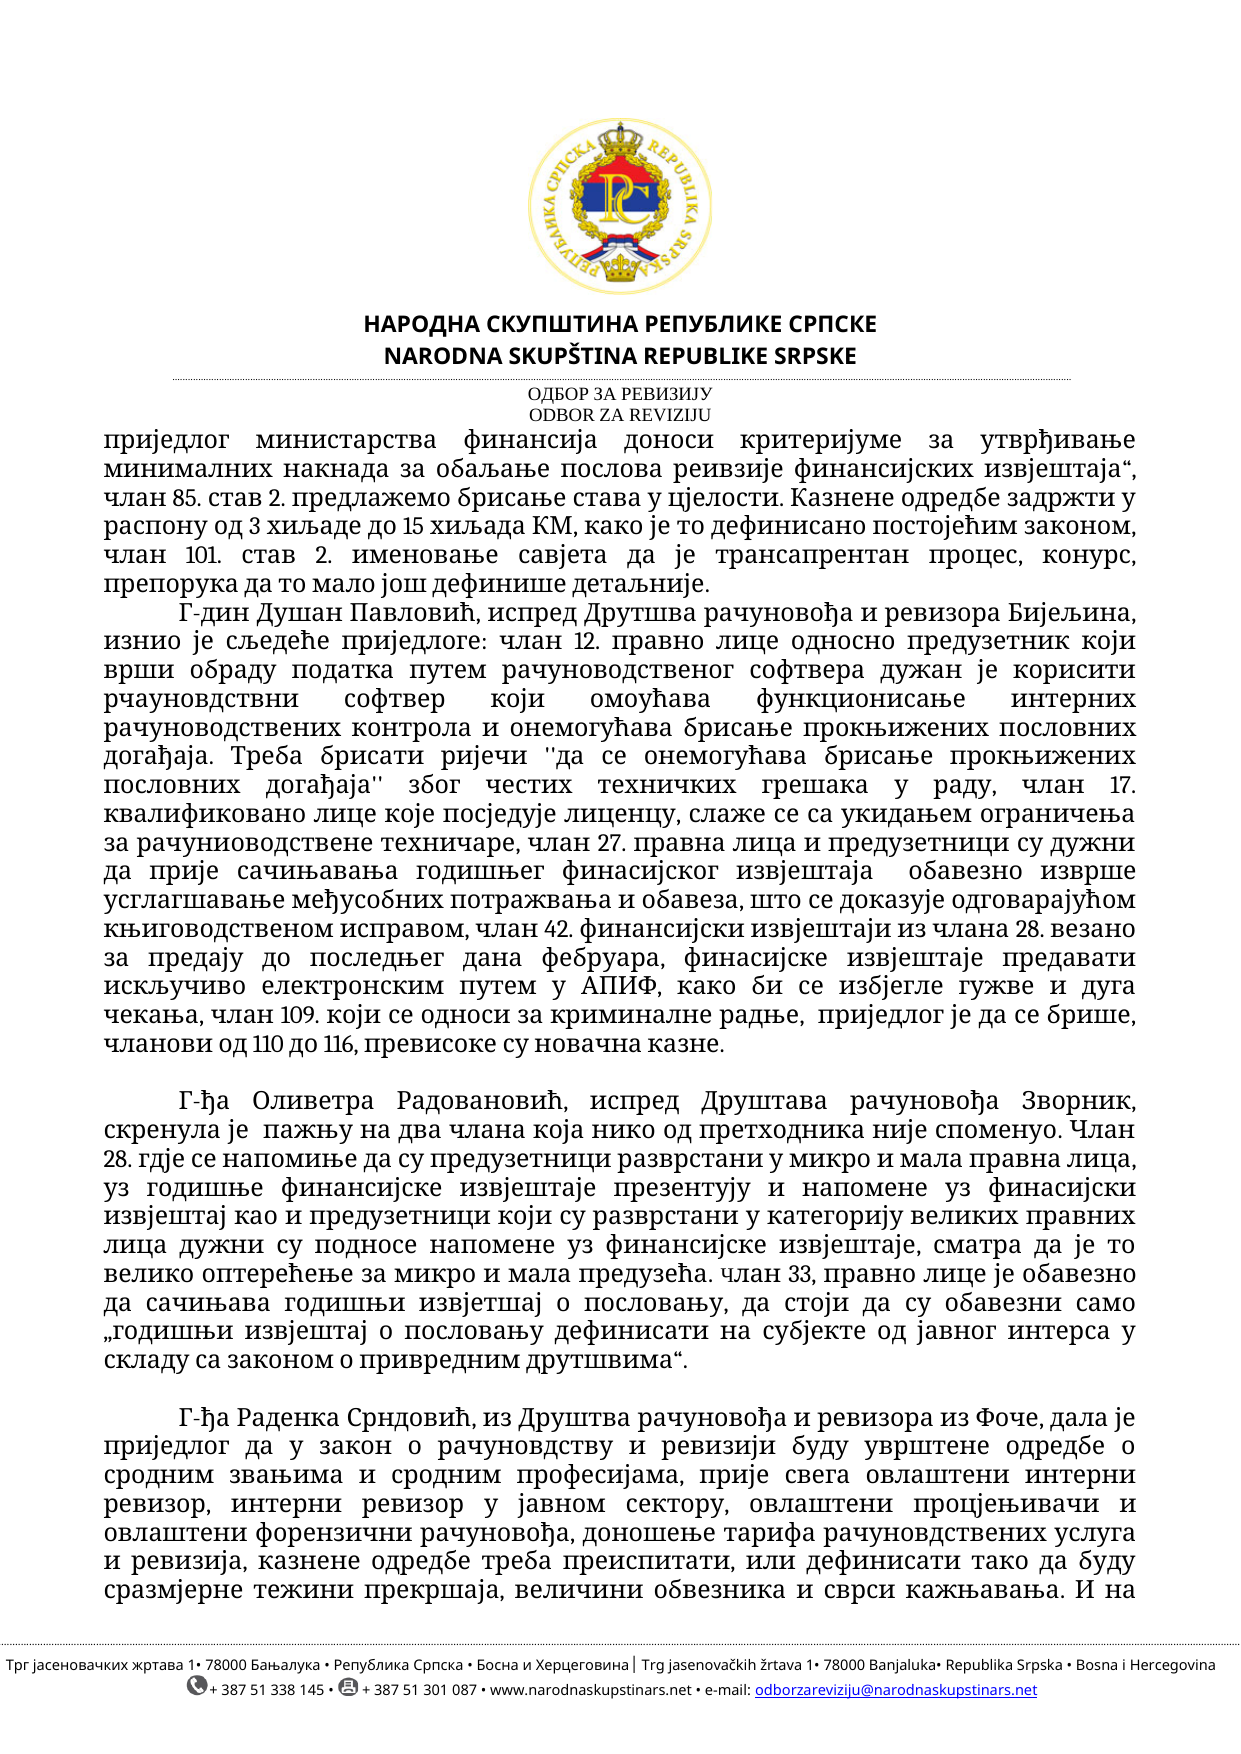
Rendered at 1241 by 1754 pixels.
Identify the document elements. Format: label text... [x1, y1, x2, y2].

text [103, 1403, 1137, 1605]
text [103, 426, 1137, 598]
text Г-ђа Оливетра Радовановић, испред Друштава рачуновођа Зворник, скренула је пажњу на два члана која нико од претходника није споменуо. Члан 28. гдје се напомиње да су предузетници разврстани у микро и мала правна лица, уз годишње финансијске извјештаје презентују и напомене уз финасијски извјештај као и предузетници који су разврстани у категорију великих правних лица дужни су подносе напомене уз финансијске извјештаје, сматра да је то велико оптерећење за микро и мала предузећа. Члан 33, правно лице је обавезно да сачињава годишњи извјетшај о пословању, да стоји да су обавезни само „годишњи извјештај о пословању дефинисати на субјекте од јавног интерса у складу са законом о привредним друтшвима“. [103, 1087, 1137, 1375]
text Г-дин Душан Павловић, испред Друтшва рачуновођа и ревизора Бијељина, изнио је сљедеће приједлоге: члан 12. правно лице односно предузетник који врши обраду податка путем рачуноводственог софтвера дужан је корисити рчауновдствни софтвер који омоућава функционисање интерних рачуноводствених контрола и онемогућава брисање прокњижених пословних догађаја. Треба брисати ријечи ''да се онемогућава брисање прокњижених пословних догађаја'' због честих техничких грешака у раду, члан 17. квалификовано лице које посједује лиценцу, слаже се са укидањем ограничења за рачуниоводствене техничаре, члан 27. правна лица и предузетници су дужни да прије сачињавања годишњег финасијског извјештаја обавезно изврше усглагшавање међусобних потражвања и обавеза, што се доказује одговарајућом књиговодственом исправом, члан 42. финансијски извјештаји из члана 28. везано за предају до последњег дана фебруара, финасијске извјештаје предавати искључиво електронским путем у АПИФ, како би се избјегле гужве и дуга чекања, члан 109. који се односи за криминалне радње, приједлог је да се брише, чланови од 110 до 116, превисоке су новачна казне. [103, 598, 1137, 1058]
